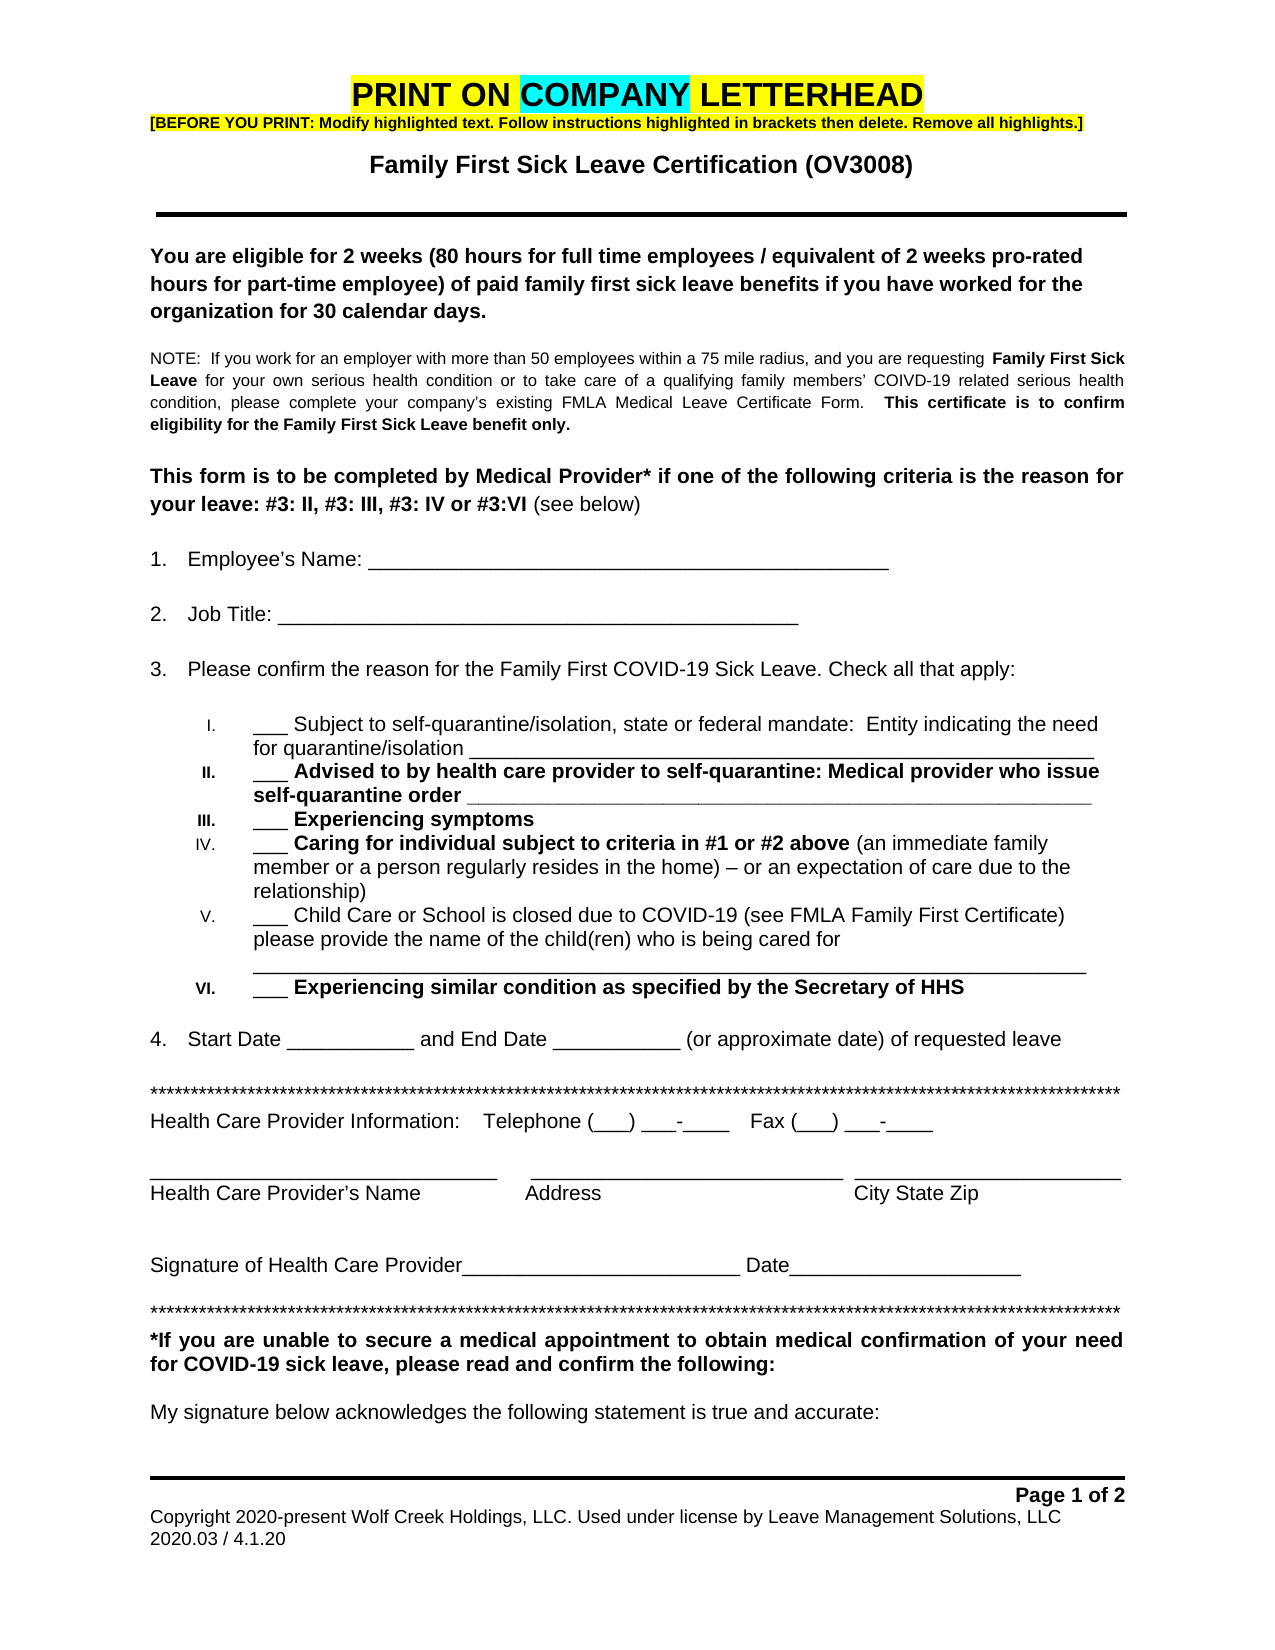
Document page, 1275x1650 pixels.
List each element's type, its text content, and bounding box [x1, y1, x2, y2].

list ___ Child Care or School is closed due to COVID-19 (see FMLA Family First Certificate) please provide the name of the child(ren) who is being cared for ________________________________________________________________________ [216, 903, 1125, 975]
text This form is to be completed by Medical Provider* if one of the following criteria is the reason for your leave: #3: II, #3: III, #3: IV or #3:VI (see below) [150, 464, 1125, 515]
text *If you are unable to secure a medical appointment to obtain medical confirmation of your need for COVID-19 sick leave, please read and confirm the following: [150, 1328, 1125, 1376]
list Start Date ___________ and End Date ___________ (or approximate date) of requested leave [150, 1026, 1125, 1050]
text Signature of Health Care Provider________________________ Date____________________ [150, 1253, 1125, 1277]
table_header Family First Sick Leave Certification (OV3008) [156, 150, 1127, 212]
text My signature below acknowledges the following statement is true and accurate: [150, 1400, 1125, 1424]
list Job Title: _____________________________________________ [150, 601, 1125, 625]
list ___ Caring for individual subject to criteria in #1 or #2 above (an immediate family member or a person regularly resides in the home) – or an expectation of care due to the relationship) [216, 831, 1125, 903]
text ************************************************************************************************************************ [150, 1081, 1125, 1105]
list ___ Subject to self-quarantine/isolation, state or federal mandate: Entity indicating the need for quarantine/isolation ______________________________________________________ [216, 711, 1125, 759]
list ___ Advised to by health care provider to self-quarantine: Medical provider who issue self-quarantine order ______________________________________________________ [216, 759, 1125, 807]
text ************************************************************************************************************************ [150, 1301, 1125, 1324]
text You are eligible for 2 weeks (80 hours for full time employees / equivalent of 2 weeks pro-rated hours for part-time employee) of paid family first sick leave benefits if you have worked for the organization for 30 calendar days. [150, 244, 1125, 323]
list Please confirm the reason for the Family First COVID-19 Sick Leave. Check all that apply: [150, 656, 1125, 708]
text ______________________________ ___________________________ _______________________ [150, 1157, 1125, 1181]
list ___ Experiencing symptoms [216, 807, 1125, 831]
list ___ Experiencing similar condition as specified by the Secretary of HHS [216, 975, 1125, 999]
text Health Care Provider Information: Telephone (___) ___-____ Fax (___) ___-____ [150, 1109, 1125, 1133]
text Health Care Provider’s Name Address City State Zip [150, 1181, 1125, 1229]
text NOTE: If you work for an employer with more than 50 employees within a 75 mile radius, and you are requesting Family First Sick Leave for your own serious health condition or to take care of a qualifying family members’ COIVD-19 related serious health condition, please complete your company’s existing FMLA Medical Leave Certificate Form. This certificate is to confirm eligibility for the Family First Sick Leave benefit only. [150, 348, 1125, 433]
list Employee’s Name: _____________________________________________ [150, 546, 1125, 570]
